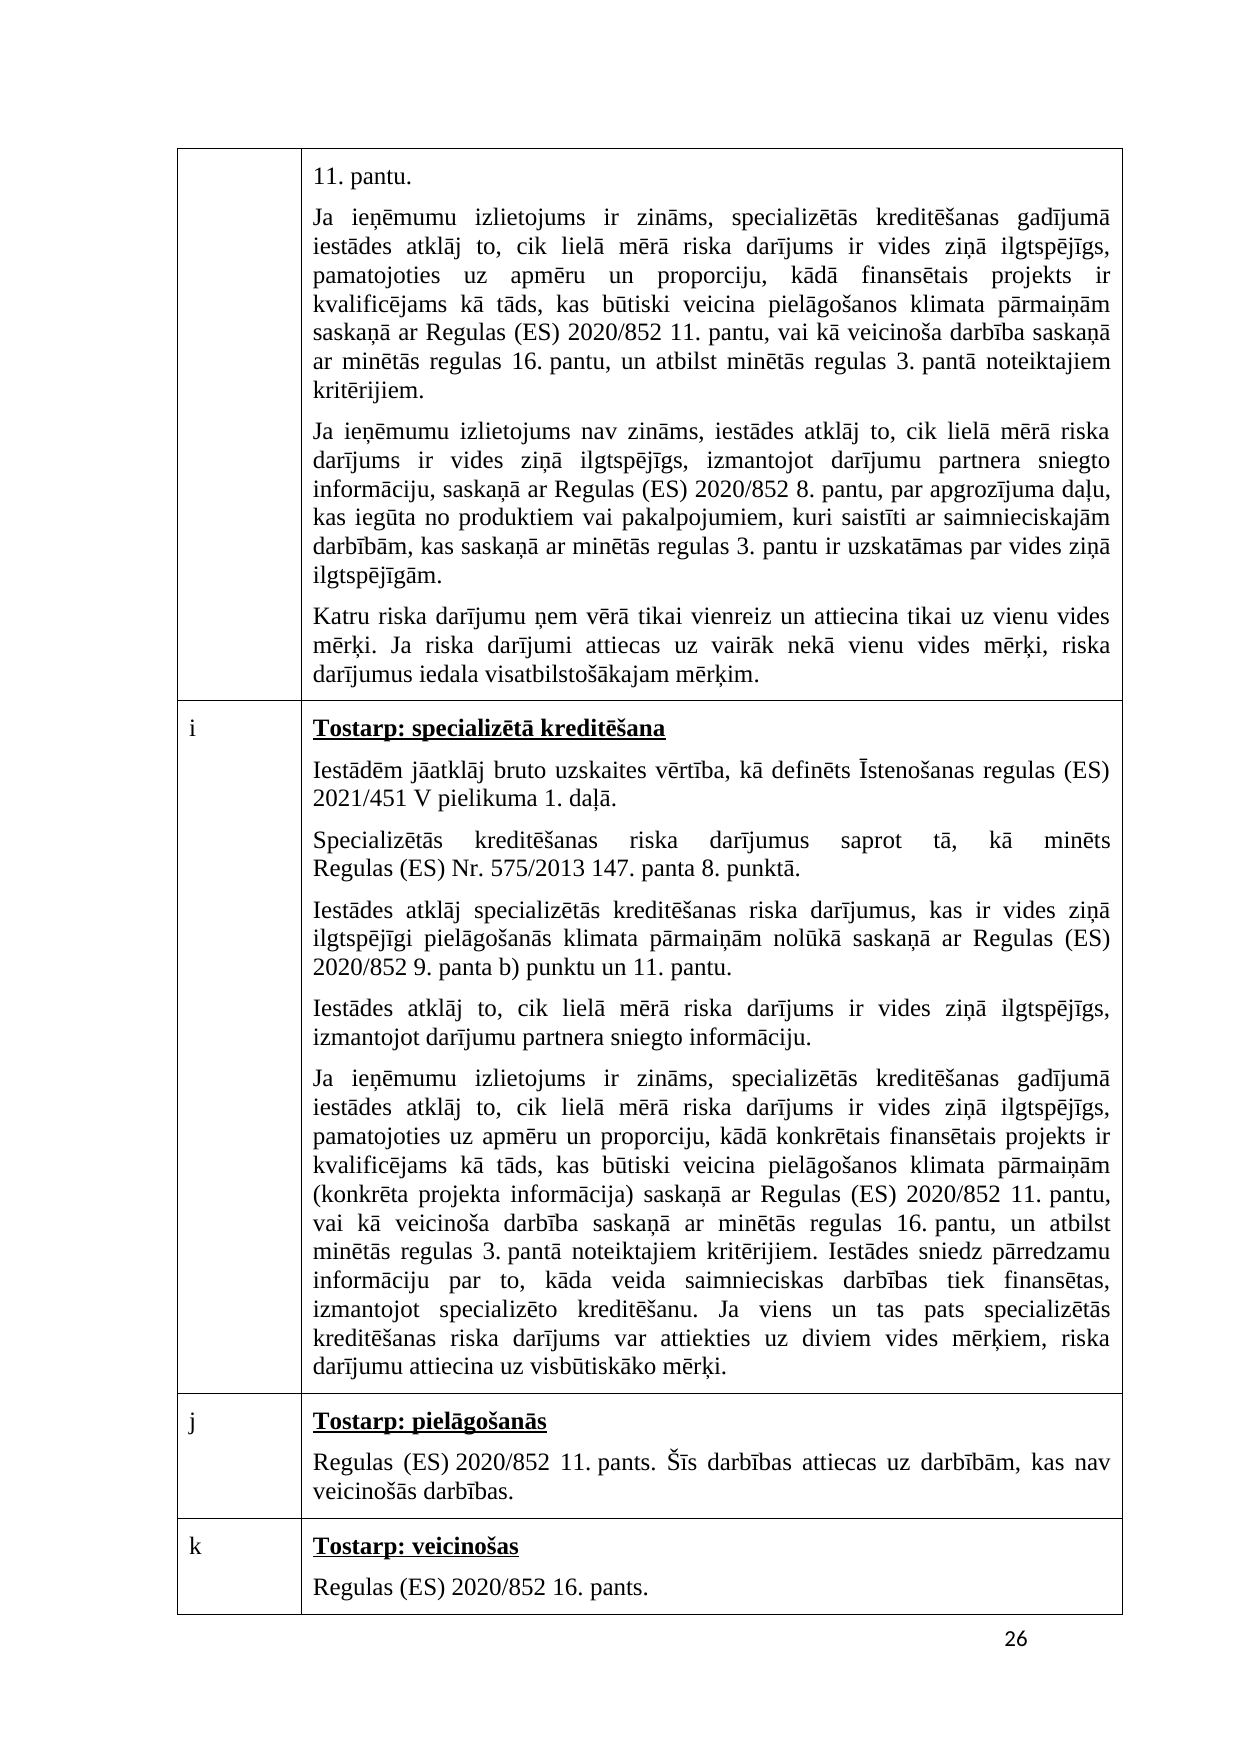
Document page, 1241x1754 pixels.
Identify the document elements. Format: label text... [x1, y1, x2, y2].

table_cell k [178, 1519, 301, 1613]
table_cell Tostarp: specializētā kreditēšana Iestādēm jāatklāj bruto uzskaites vērtība, kā definēts Īstenošanas regulas (ES) 2021/451 V pielikuma 1. daļā. Specializētās kreditēšanas riska darījumus saprot tā, kā minēts Regulas (ES) Nr. 575/2013 147. panta 8. punktā. Iestādes atklāj specializētās kreditēšanas riska darījumus, kas ir vides ziņā ilgtspējīgi pielāgošanās klimata pārmaiņām nolūkā saskaņā ar Regulas (ES) 2020/852 9. panta b) punktu un 11. pantu. Iestādes atklāj to, cik lielā mērā riska darījums ir vides ziņā ilgtspējīgs, izmantojot darījumu partnera sniegto informāciju. Ja ieņēmumu izlietojums ir zināms, specializētās kreditēšanas gadījumā iestādes atklāj to, cik lielā mērā riska darījums ir vides ziņā ilgtspējīgs, pamatojoties uz apmēru un proporciju, kādā konkrētais finansētais projekts ir kvalificējams kā tāds, kas būtiski veicina pielāgošanos klimata pārmaiņām (konkrēta projekta informācija) saskaņā ar Regulas (ES) 2020/852 11. pantu, vai kā veicinoša darbība saskaņā ar minētās regulas 16. pantu, un atbilst minētās regulas 3. pantā noteiktajiem kritērijiem. Iestādes sniedz pārredzamu informāciju par to, kāda veida saimnieciskas darbības tiek finansētas, izmantojot specializēto kreditēšanu. Ja viens un tas pats specializētās kreditēšanas riska darījums var attiekties uz diviem vides mērķiem, riska darījumu attiecina uz visbūtiskāko mērķi. [302, 701, 1122, 1393]
table_cell i [178, 701, 301, 1393]
table_cell Tostarp: pielāgošanās Regulas (ES) 2020/852 11. pants. Šīs darbības attiecas uz darbībām, kas nav veicinošās darbības. [302, 1394, 1122, 1517]
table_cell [302, 149, 1122, 700]
table_cell h [178, 149, 301, 700]
table_cell Tostarp: veicinošas Regulas (ES) 2020/852 16. pants. [302, 1519, 1122, 1613]
table_cell j [178, 1394, 301, 1517]
